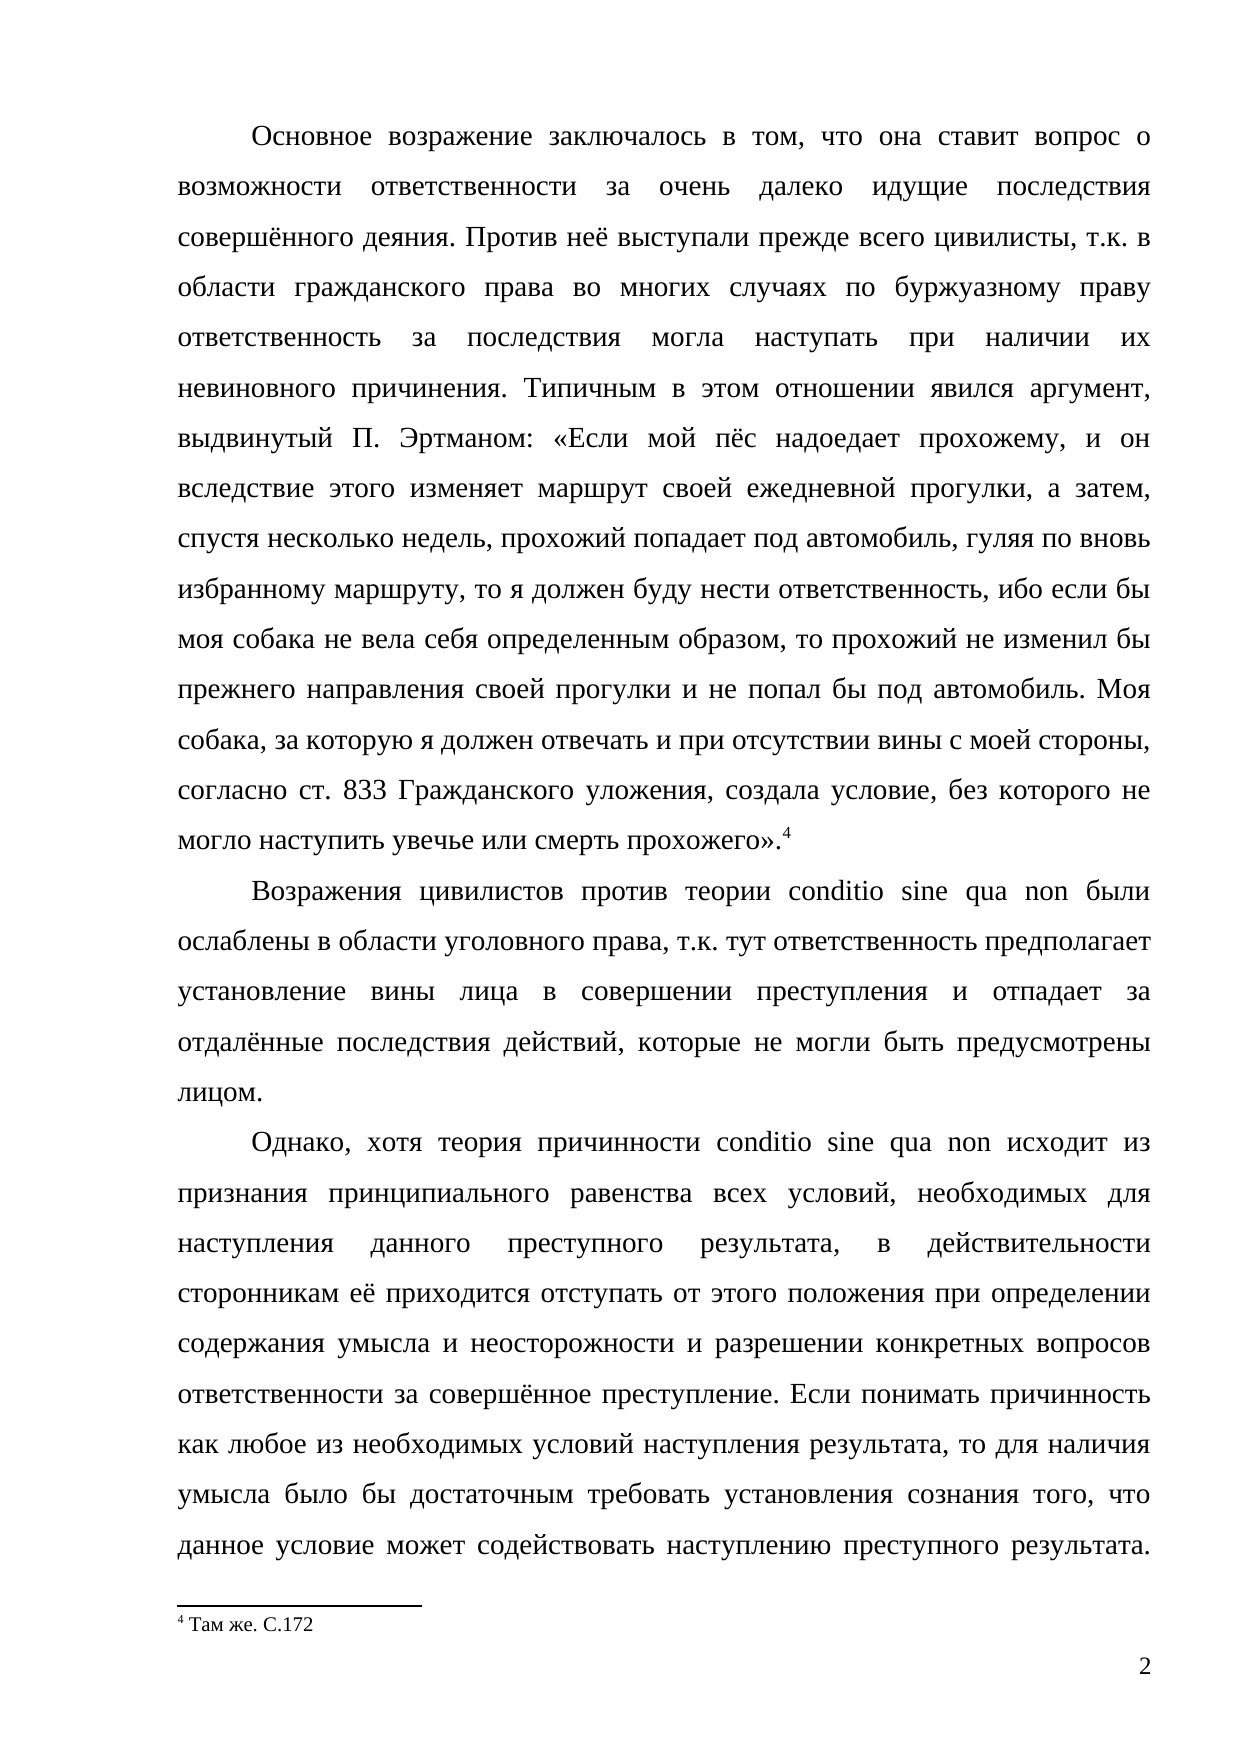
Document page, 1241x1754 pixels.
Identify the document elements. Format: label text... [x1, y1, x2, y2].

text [177, 1124, 1152, 1560]
text Возражения цивилистов против теории conditio sine qua non были ослаблены в области уголовного права, т.к. тут ответственность предполагает установление вины лица в совершении преступления и отпадает за отдалённые последствия действий, которые не могли быть предусмотрены лицом. [177, 873, 1152, 1108]
text Основное возражение заключалось в том, что она ставит вопрос о возможности ответственности за очень далеко идущие последствия совершённого деяния. Против неё выступали прежде всего цивилисты, т.к. в области гражданского права во многих случаях по буржуазному праву ответственность за последствия могла наступать при наличии их невиновного причинения. Типичным в этом отношении явился аргумент, выдвинутый П. Эртманом: «Если мой пёс надоедает прохожему, и он вследствие этого изменяет маршрут своей ежедневной прогулки, а затем, спустя несколько недель, прохожий попадает под автомобиль, гуляя по вновь избранному маршруту, то я должен буду нести ответственность, ибо если бы моя собака не вела себя определенным образом, то прохожий не изменил бы прежнего направления своей прогулки и не попал бы под автомобиль. Моя собака, за которую я должен отвечать и при отсутствии вины с моей стороны, согласно ст. 833 Гражданского уложения, создала условие, без которого не могло наступить увечье или смерть прохожего». [177, 118, 1152, 856]
